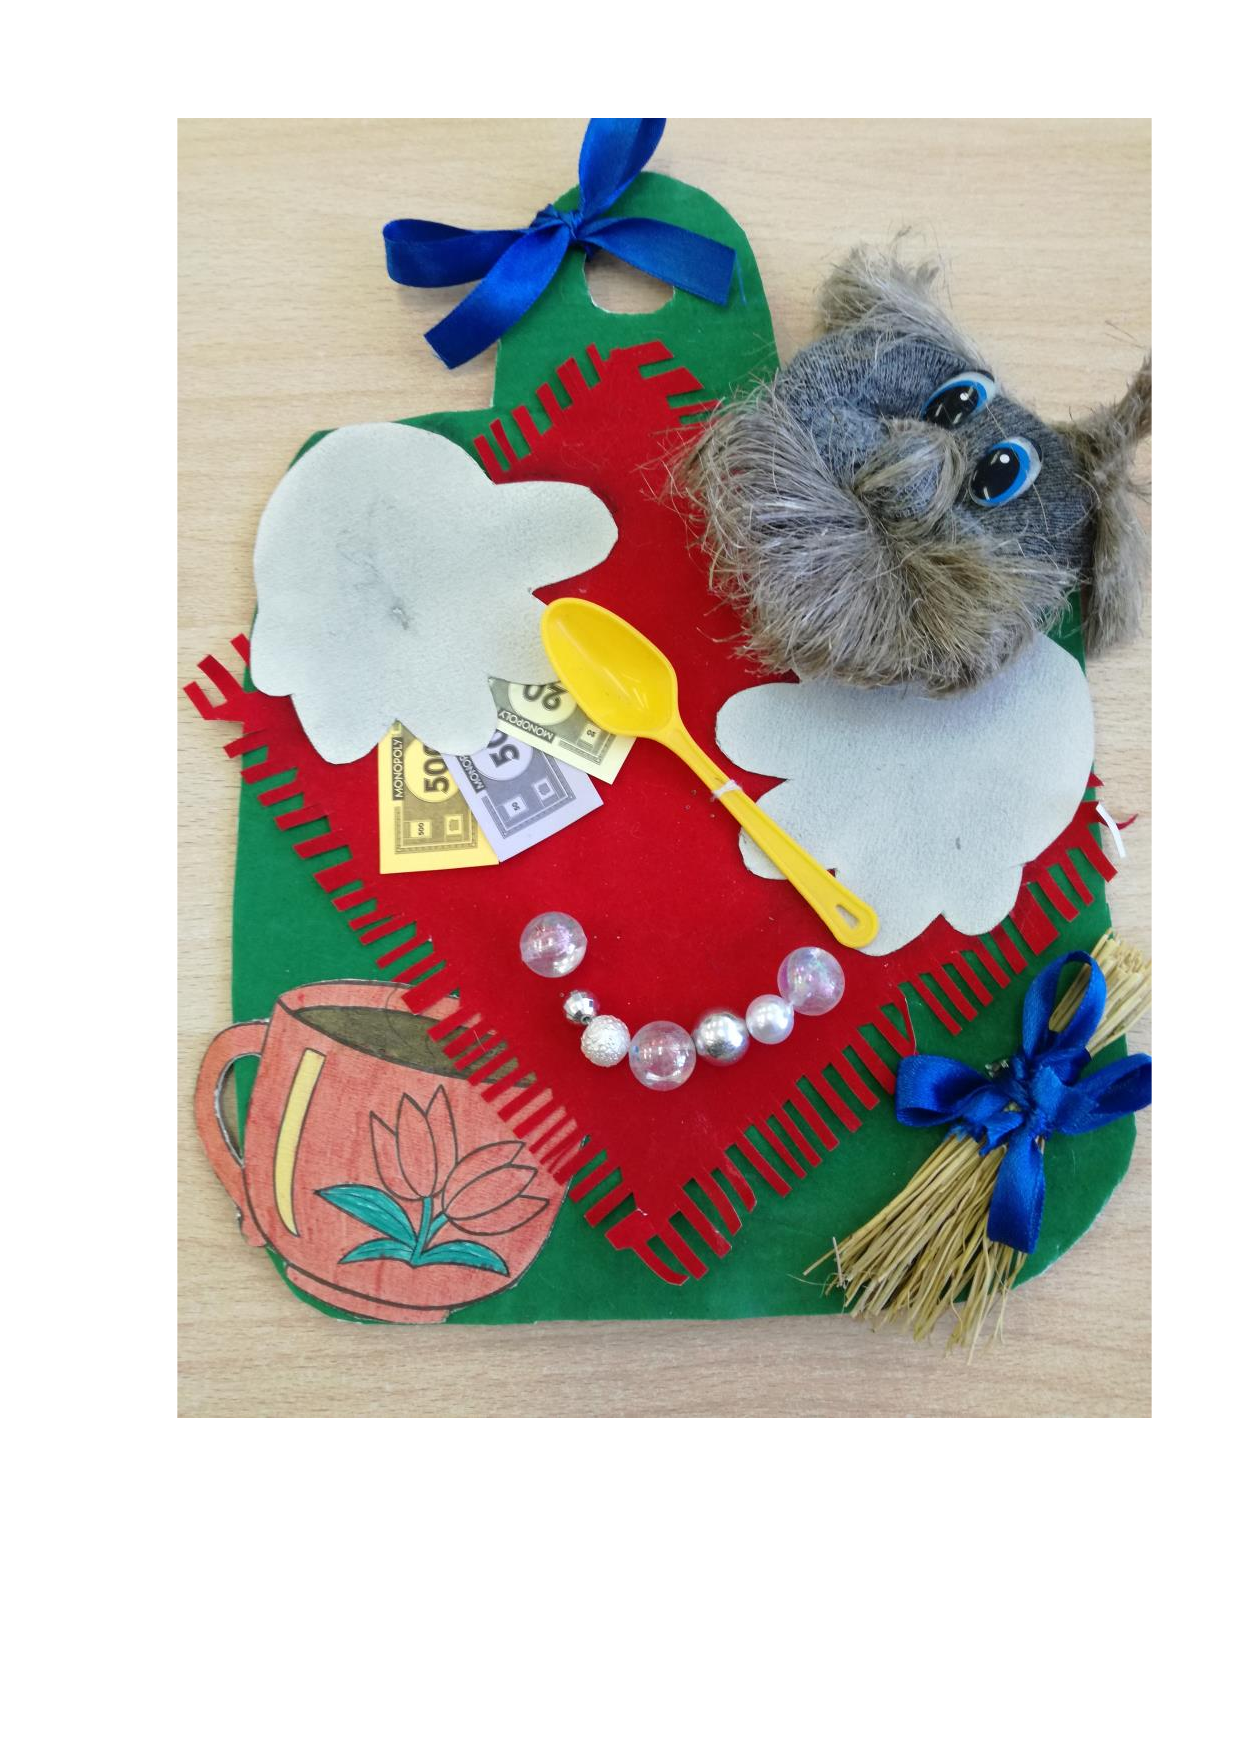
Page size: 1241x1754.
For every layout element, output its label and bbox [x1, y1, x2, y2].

picture [177, 118, 1152, 1418]
